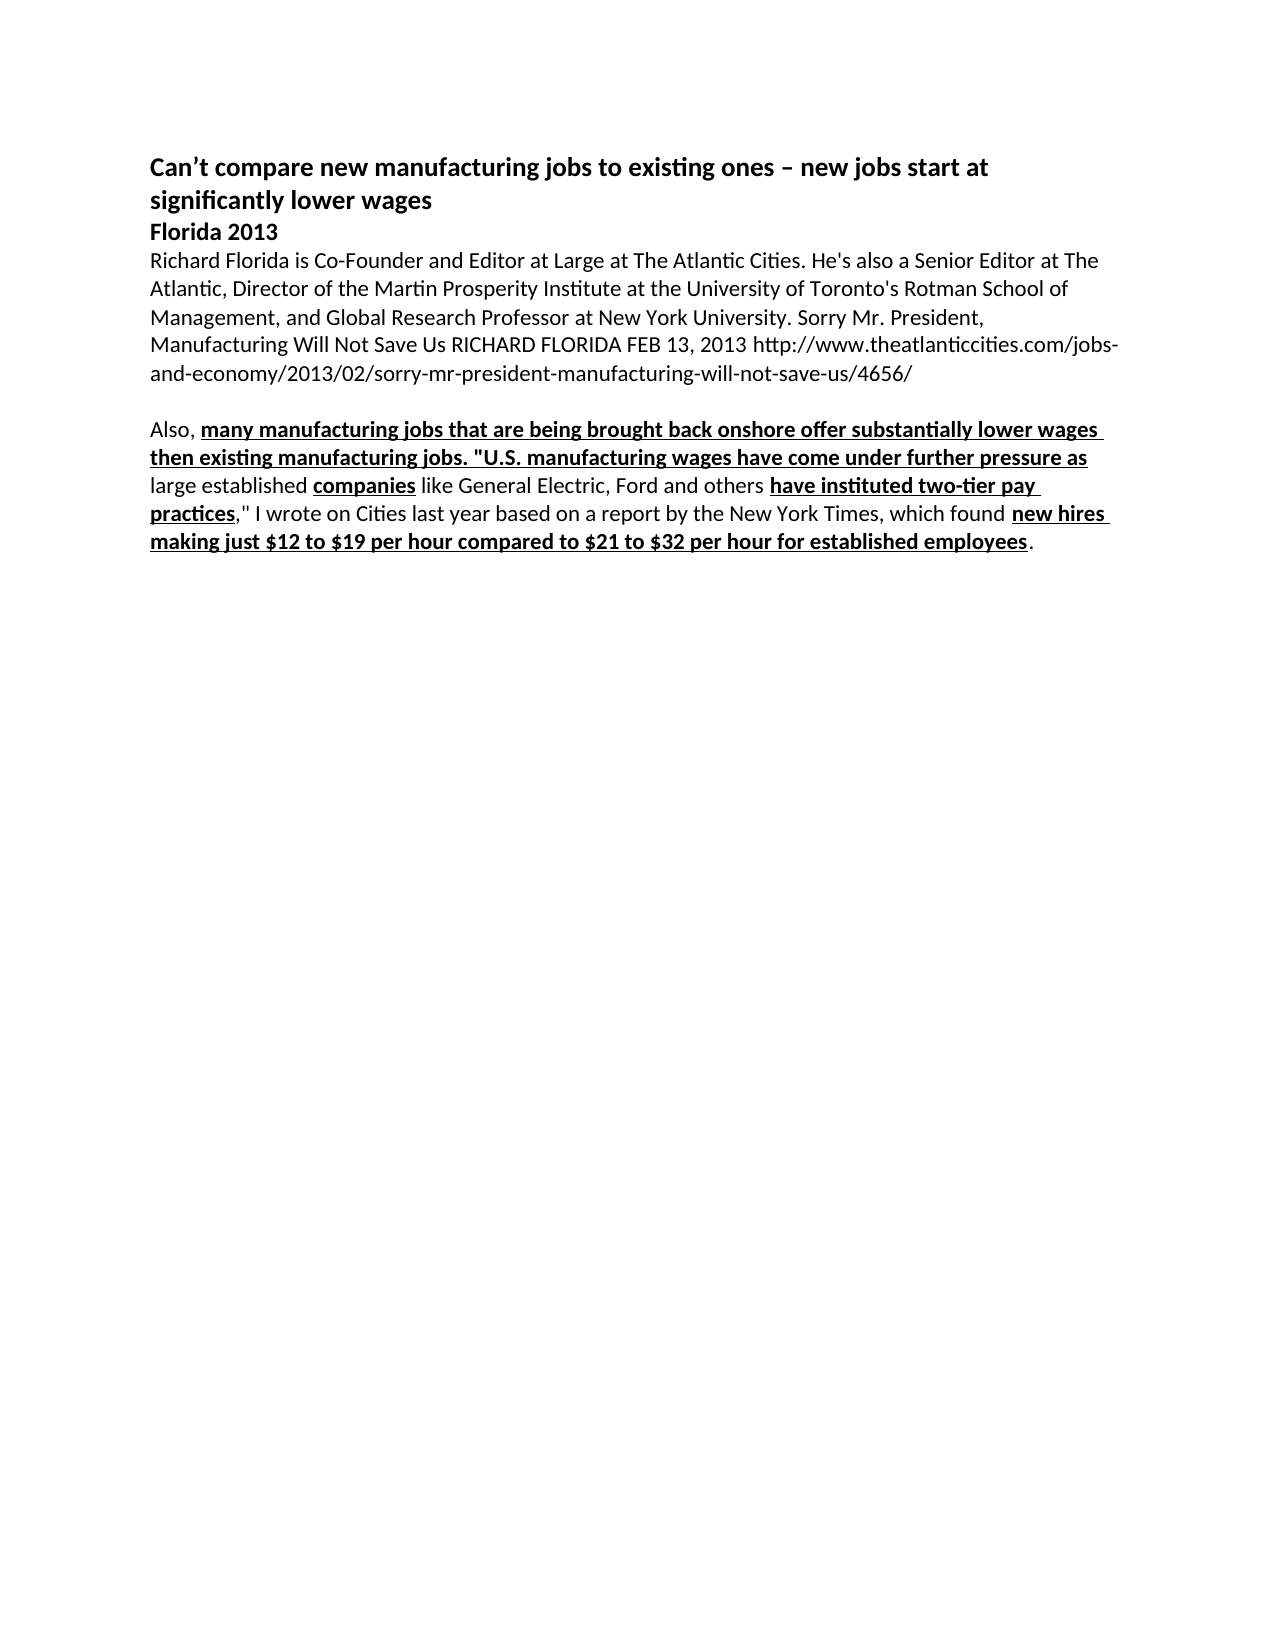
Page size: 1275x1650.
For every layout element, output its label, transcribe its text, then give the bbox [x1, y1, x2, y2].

subtitle Can’t compare new manufacturing jobs to existing ones – new jobs start at significantly lower wages [150, 150, 1125, 216]
text Also, many manufacturing jobs that are being brought back onshore offer substantially lower wages then existing manufacturing jobs. "U.S. manufacturing wages have come under further pressure as large established companies like General Electric, Ford and others have instituted two-tier pay practices," I wrote on Cities last year based on a report by the New York Times, which found new hires making just $12 to $19 per hour compared to $21 to $32 per hour for established employees. [150, 415, 1125, 555]
text Florida 2013 Richard Florida is Co-Founder and Editor at Large at The Atlantic Cities. He's also a Senior Editor at The Atlantic, Director of the Martin Prosperity Institute at the University of Toronto's Rotman School of Management, and Global Research Professor at New York University. Sorry Mr. President, Manufacturing Will Not Save Us RICHARD FLORIDA FEB 13, 2013 http://www.theatlanticcities.com/jobs-and-economy/2013/02/sorry-mr-president-manufacturing-will-not-save-us/4656/ [150, 216, 1125, 387]
